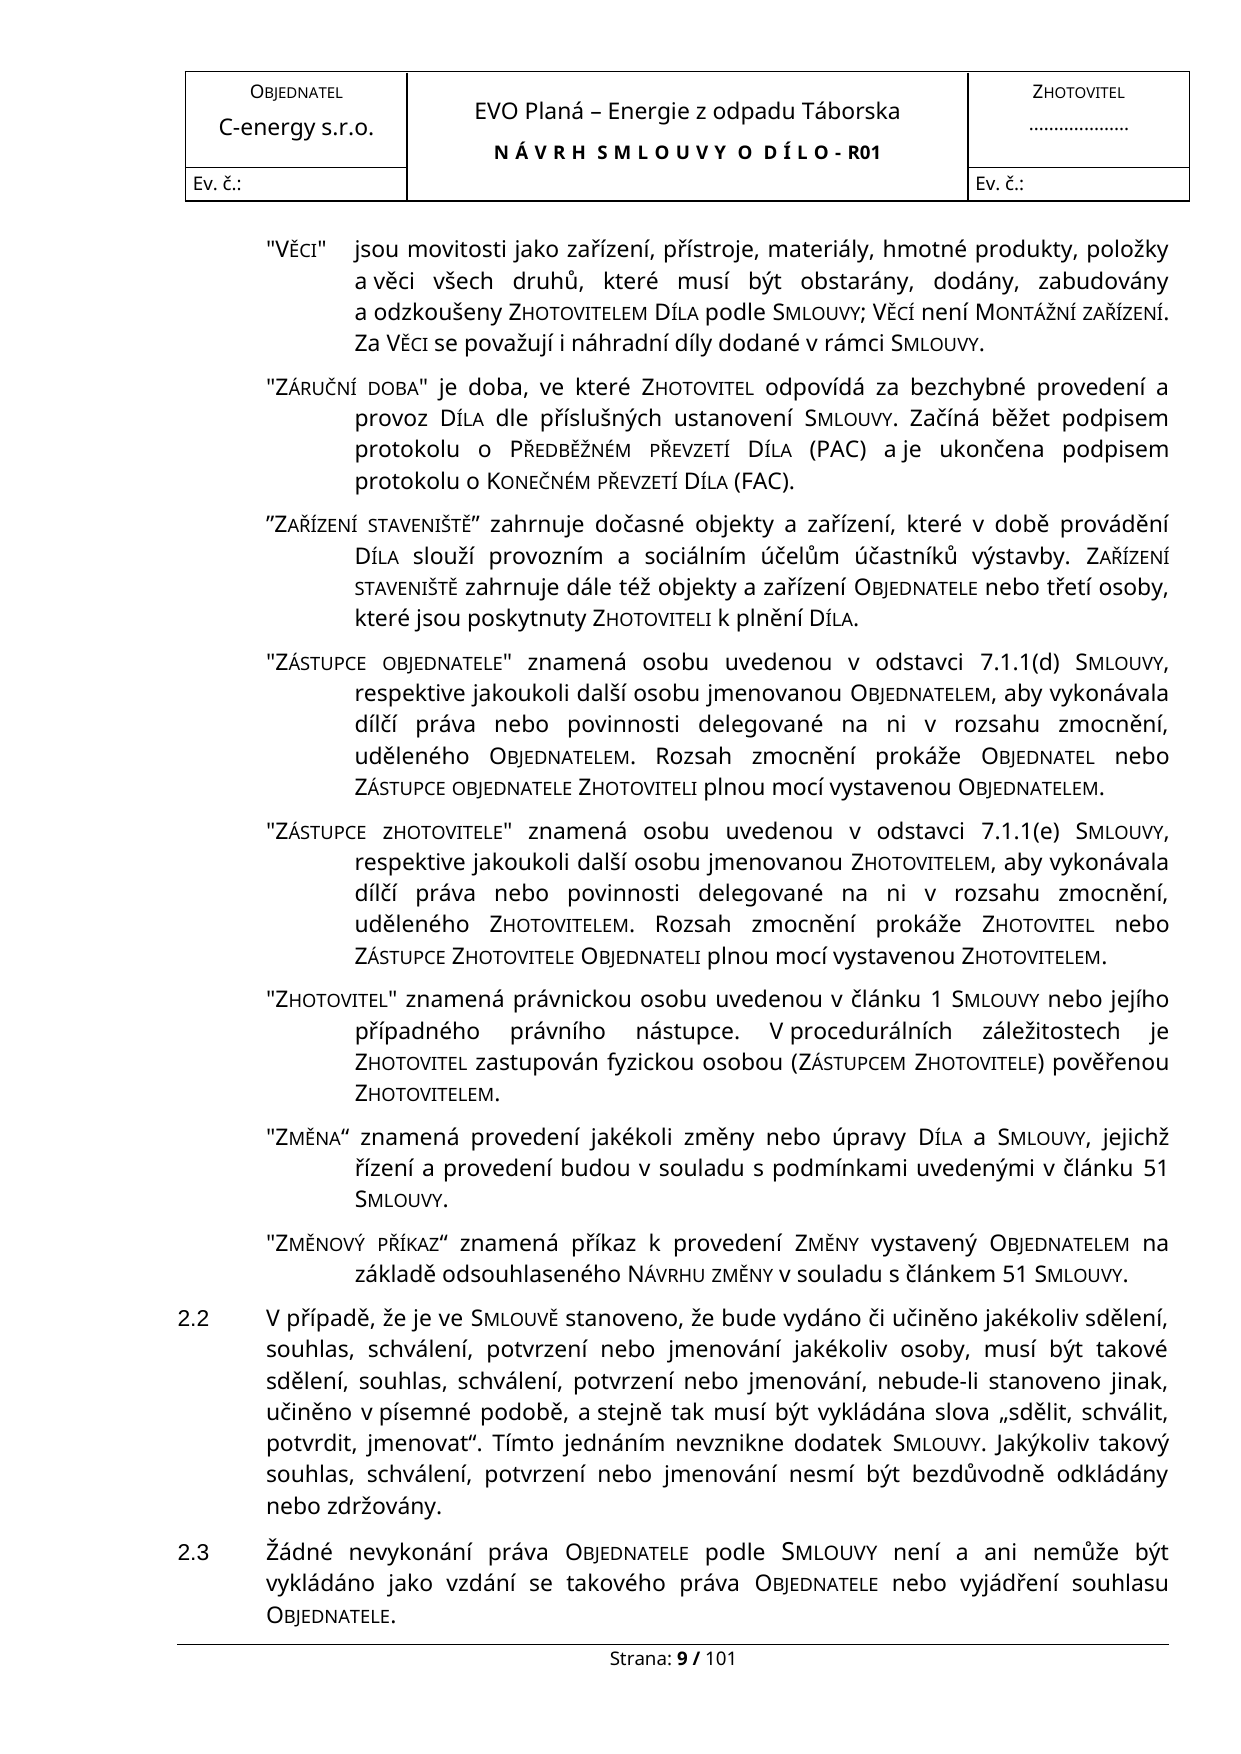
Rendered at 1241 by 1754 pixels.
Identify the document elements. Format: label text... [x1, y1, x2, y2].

text "Změna“ znamená provedení jakékoli změny nebo úpravy Díla a Smlouvy, jejichž řízení a provedení budou v souladu s podmínkami uvedenými v článku 51 Smlouvy. [266, 1121, 1169, 1214]
text ”Zařízení staveniště” zahrnuje dočasné objekty a zařízení, které v době provádění Díla slouží provozním a sociálním účelům účastníků výstavby. Zařízení staveniště zahrnuje dále též objekty a zařízení Objednatele nebo třetí osoby, které jsou poskytnuty Zhotoviteli k plnění Díla. [266, 508, 1169, 633]
text "Změnový příkaz“ znamená příkaz k provedení Změny vystavený Objednatelem na základě odsouhlaseného Návrhu změny v souladu s článkem 51 Smlouvy. [266, 1227, 1169, 1289]
text Žádné nevykonání práva Objednatele podle Smlouvy není a ani nemůže být vykládáno jako vzdání se takového práva Objednatele nebo vyjádření souhlasu Objednatele. [177, 1533, 1169, 1630]
text "Věci" jsou movitosti jako zařízení, přístroje, materiály, hmotné produkty, položky a věci všech druhů, které musí být obstarány, dodány, zabudovány a odzkoušeny Zhotovitelem Díla podle Smlouvy; Věcí není Montážní zařízení. Za Věci se považují i náhradní díly dodané v rámci Smlouvy. [266, 233, 1169, 358]
text V případě, že je ve Smlouvě stanoveno, že bude vydáno či učiněno jakékoliv sdělení, souhlas, schválení, potvrzení nebo jmenování jakékoliv osoby, musí být takové sdělení, souhlas, schválení, potvrzení nebo jmenování, nebude-li stanoveno jinak, učiněno v písemné podobě, a stejně tak musí být vykládána slova „sdělit, schválit, potvrdit, jmenovat“. Tímto jednáním nevznikne dodatek Smlouvy. Jakýkoliv takový souhlas, schválení, potvrzení nebo jmenování nesmí být bezdůvodně odkládány nebo zdržovány. [177, 1302, 1169, 1521]
text "Záruční doba" je doba, ve které Zhotovitel odpovídá za bezchybné provedení a provoz Díla dle příslušných ustanovení Smlouvy. Začíná běžet podpisem protokolu o Předběžném převzetí Díla (PAC) a je ukončena podpisem protokolu o Konečném převzetí Díla (FAC). [266, 371, 1169, 496]
text "Zhotovitel" znamená právnickou osobu uvedenou v článku 1 Smlouvy nebo jejího případného právního nástupce. V procedurálních záležitostech je Zhotovitel zastupován fyzickou osobou (Zástupcem Zhotovitele) pověřenou Zhotovitelem. [266, 983, 1169, 1108]
text "Zástupce zhotovitele" znamená osobu uvedenou v odstavci 7.1(e) Smlouvy, respektive jakoukoli další osobu jmenovanou Zhotovitelem, aby vykonávala dílčí práva nebo povinnosti delegované na ni v rozsahu zmocnění, uděleného Zhotovitelem. Rozsah zmocnění prokáže Zhotovitel nebo Zástupce Zhotovitele Objednateli plnou mocí vystavenou Zhotovitelem. [266, 814, 1169, 971]
text "Zástupce objednatele" znamená osobu uvedenou v odstavci 7.1(d) Smlouvy, respektive jakoukoli další osobu jmenovanou Objednatelem, aby vykonávala dílčí práva nebo povinnosti delegované na ni v rozsahu zmocnění, uděleného Objednatelem. Rozsah zmocnění prokáže Objednatel nebo Zástupce objednatele Zhotoviteli plnou mocí vystavenou Objednatelem. [266, 646, 1169, 802]
